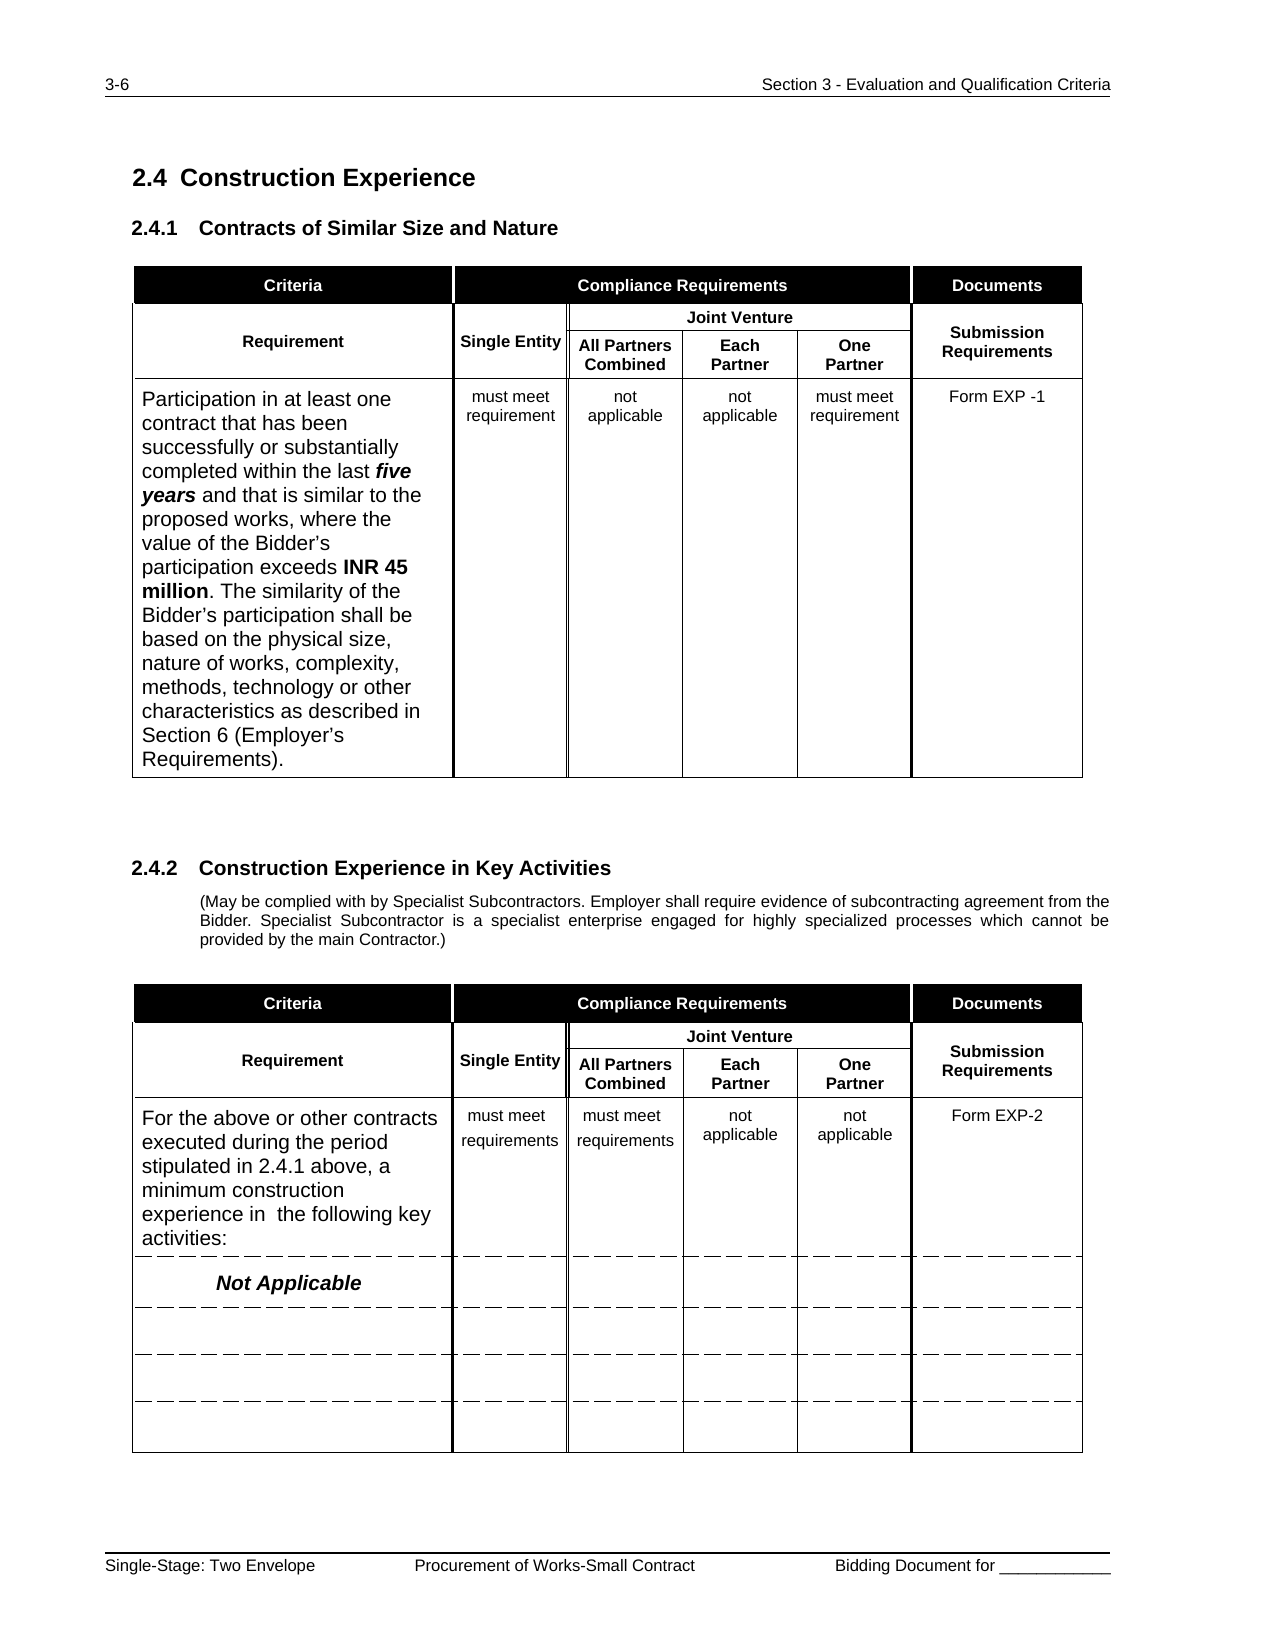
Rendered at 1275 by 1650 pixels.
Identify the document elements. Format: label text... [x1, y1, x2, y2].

table_cell not applicable [684, 1098, 797, 1256]
table_cell [913, 1401, 1082, 1452]
table_cell [684, 1401, 797, 1452]
table_cell [454, 1256, 566, 1307]
table_header Documents [913, 266, 1082, 303]
table_cell Each Partner [684, 1049, 797, 1097]
table_cell must meet requirement [455, 379, 566, 777]
table_cell Form EXP-2 [913, 1098, 1082, 1256]
table_cell Not Applicable [133, 1256, 451, 1307]
table_cell [913, 1307, 1082, 1354]
table_cell [569, 1401, 683, 1452]
table_cell [454, 1307, 566, 1354]
table_cell [798, 1307, 910, 1354]
table_cell One Partner [798, 331, 910, 378]
table_cell Single Entity [455, 304, 566, 378]
table_cell [798, 1256, 910, 1307]
table_cell [133, 1354, 451, 1401]
table_cell One Partner [798, 1049, 910, 1097]
table_cell Each Partner [683, 331, 797, 378]
table_cell [569, 1354, 683, 1401]
table_cell Joint Venture [570, 304, 910, 330]
table_cell Single Entity [454, 1023, 565, 1097]
table_header Criteria [134, 266, 452, 303]
table_cell [569, 1256, 683, 1307]
table_cell [133, 1307, 451, 1354]
table_cell All Partners Combined [570, 331, 682, 378]
table_cell For the above or other contracts executed during the period stipulated in 2.4.1 above, a minimum construction experience in the following key activities: [133, 1097, 451, 1256]
table_cell [798, 1401, 910, 1452]
table_cell All Partners Combined [570, 1049, 683, 1097]
table_cell [569, 1307, 683, 1354]
table_cell [684, 1354, 797, 1401]
table_cell [913, 1256, 1082, 1307]
table_header Compliance Requirements [454, 984, 910, 1022]
table_cell must meet requirements [569, 1098, 683, 1256]
table_cell not applicable [798, 1098, 910, 1256]
table_cell Requirement [133, 1022, 451, 1097]
table_cell [684, 1307, 797, 1354]
subtitle 2.4.1 Contracts of Similar Size and Nature [131, 216, 1110, 240]
table_cell [913, 1354, 1082, 1401]
table_header Compliance Requirements [455, 266, 910, 303]
subtitle 2.4 Construction Experience [132, 162, 1110, 191]
table_cell Submission Requirements [913, 304, 1082, 378]
table_header Documents [913, 984, 1082, 1022]
table_cell [684, 1256, 797, 1307]
table_cell Submission Requirements [913, 1023, 1082, 1097]
table_cell Participation in at least one contract that has been successfully or substantially completed within the last five years and that is similar to the proposed works, where the value of the Bidder’s participation exceeds INR 45 million. The similarity of the Bidder’s participation shall be based on the physical size, nature of works, complexity, methods, technology or other characteristics as described in Section 6 (Employer’s Requirements). [133, 378, 452, 777]
table_cell Joint Venture [570, 1023, 910, 1048]
table_cell not applicable [569, 379, 682, 777]
table_cell must meet requirements [454, 1098, 566, 1256]
table_cell not applicable [683, 379, 797, 777]
table_cell Form EXP -1 [913, 379, 1082, 777]
table_cell Requirement [133, 303, 452, 378]
table_cell must meet requirement [798, 379, 910, 777]
table_cell [454, 1354, 566, 1401]
table_cell [133, 1401, 451, 1452]
table_cell [454, 1401, 566, 1452]
table_header Criteria [134, 984, 451, 1022]
table_cell [798, 1354, 910, 1401]
subtitle (May be complied with by Specialist Subcontractors. Employer shall require evidence of subcontracting agreement from the Bidder. Specialist Subcontractor is a specialist enterprise engaged for highly specialized processes which cannot be provided by the main Contractor.) [199, 892, 1110, 949]
subtitle 2.4.2 Construction Experience in Key Activities [131, 855, 1110, 879]
